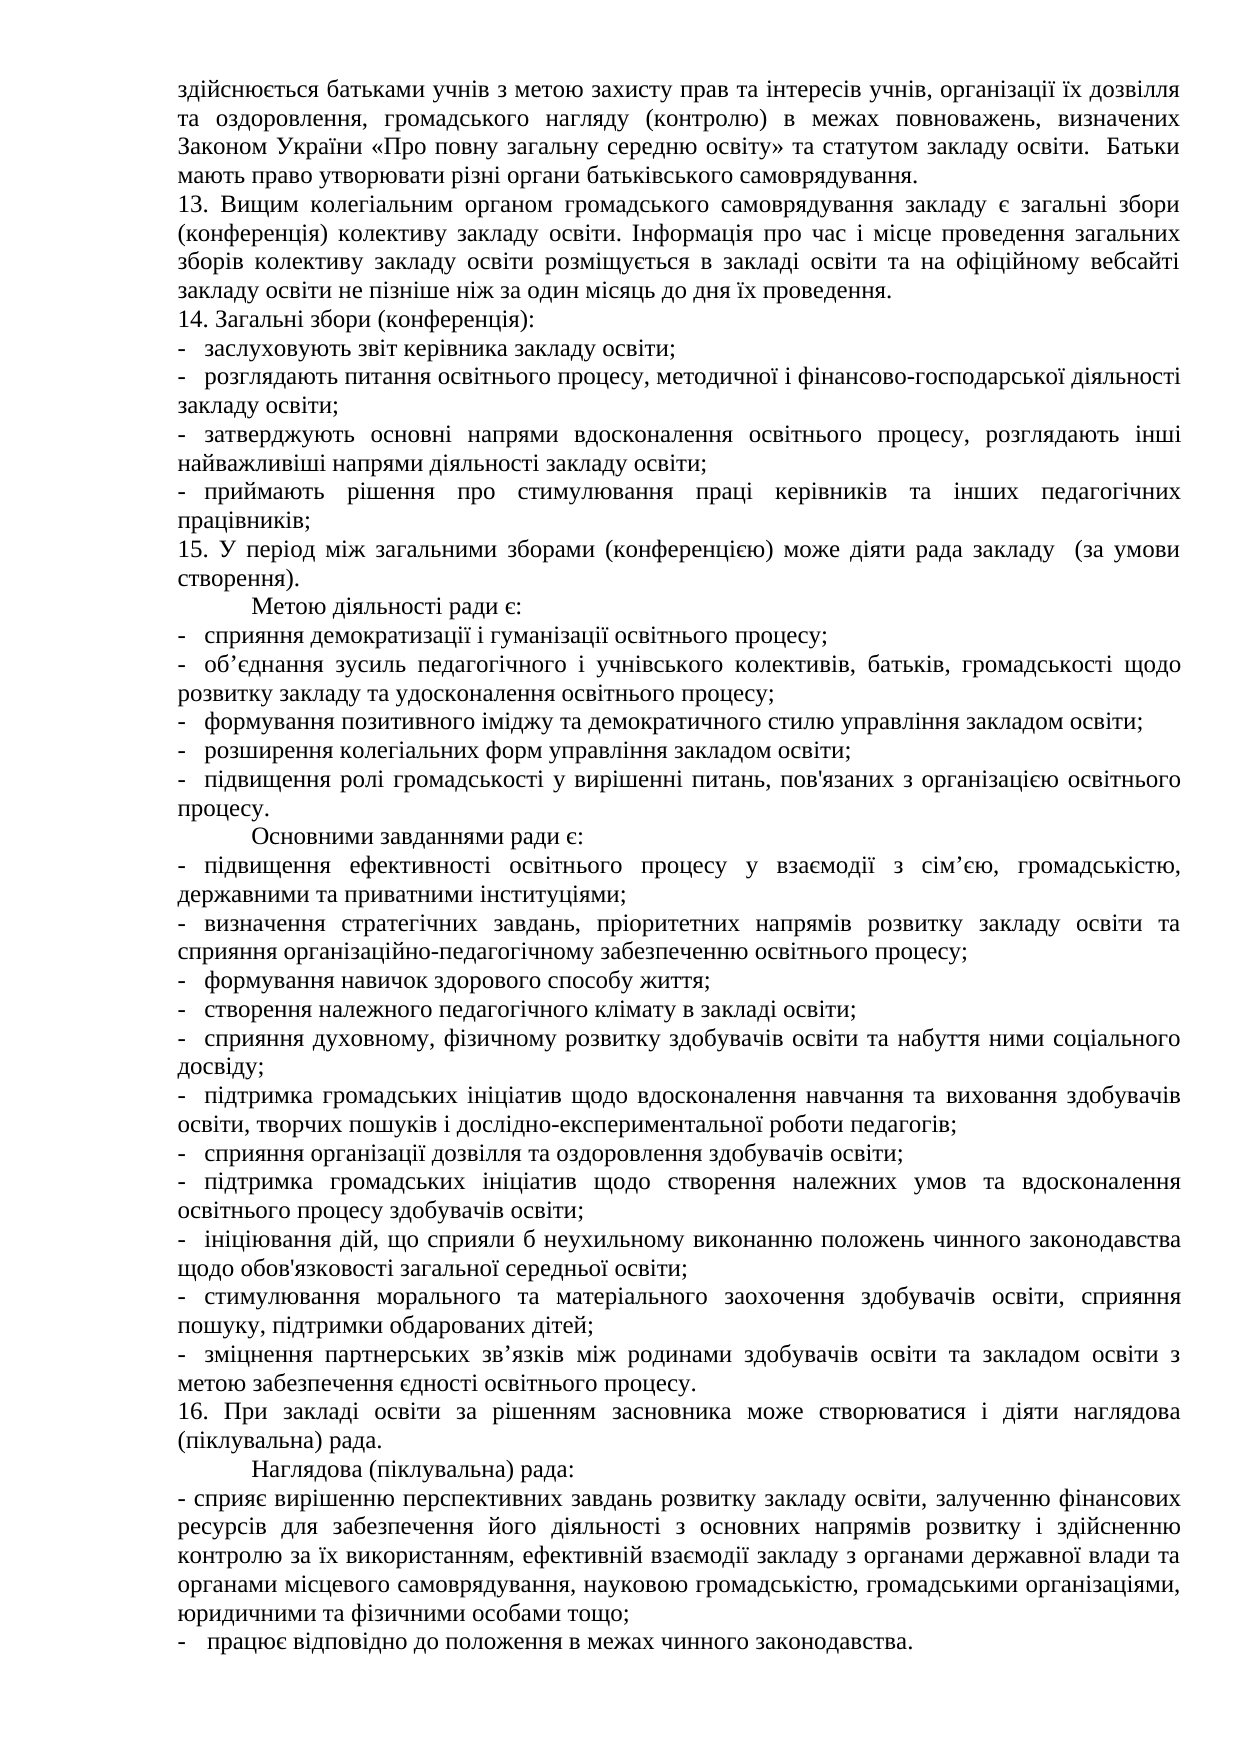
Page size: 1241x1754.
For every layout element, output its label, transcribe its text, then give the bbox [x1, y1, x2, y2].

text Метою діяльності ради є: [177, 591, 1181, 620]
text - сприяє вирішенню перспективних завдань розвитку закладу освіти, залученню фінансових ресурсів для забезпечення його діяльності з основних напрямів розвитку і здійсненню контролю за їх використанням, ефективній взаємодії закладу з органами державної влади та органами місцевого самоврядування, науковою громадськістю, громадськими організаціями, юридичними та фізичними особами тощо; [177, 1483, 1181, 1626]
list об’єднання зусиль педагогічного і учнівського колективів, батьків, громадськості щодо розвитку закладу та удосконалення освітнього процесу; [177, 649, 1181, 706]
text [177, 74, 1181, 189]
list працює відповідно до положення в межах чинного законодавства. [177, 1626, 1181, 1655]
list визначення стратегічних завдань, пріоритетних напрямів розвитку закладу освіти та сприяння організаційно-педагогічному забезпеченню освітнього процесу; [177, 908, 1181, 965]
list сприяння організації дозвілля та оздоровлення здобувачів освіти; [177, 1138, 1181, 1166]
list підвищення ролі громадськості у вирішенні питань, пов'язаних з організацією освітнього процесу. [177, 764, 1181, 821]
list 16. При закладі освіти за рішенням засновника може створюватися і діяти наглядова (піклувальна) рада. [177, 1396, 1181, 1454]
list затверджують основні напрями вдосконалення освітнього процесу, розглядають інші найважливіші напрями діяльності закладу освіти; [177, 419, 1181, 476]
list формування навичок здорового способу життя; [177, 965, 1181, 994]
list створення належного педагогічного клімату в закладі освіти; [177, 994, 1181, 1023]
list 13. Вищим колегіальним органом громадського самоврядування закладу є загальні збори (конференція) колективу закладу освіти. Інформація про час і місце проведення загальних зборів колективу закладу освіти розміщується в закладі освіти та на офіційному вебсайті закладу освіти не пізніше ніж за один місяць до дня їх проведення. [177, 189, 1181, 304]
list підтримка громадських ініціатив щодо вдосконалення навчання та виховання здобувачів освіти, творчих пошуків і дослідно-експериментальної роботи педагогів; [177, 1080, 1181, 1138]
list розглядають питання освітнього процесу, методичної і фінансово-господарської діяльності закладу освіти; [177, 361, 1181, 419]
list підвищення ефективності освітнього процесу у взаємодії з сім’єю, громадськістю, державними та приватними інституціями; [177, 850, 1181, 908]
list розширення колегіальних форм управління закладом освіти; [177, 735, 1181, 764]
list стимулювання морального та матеріального заохочення здобувачів освіти, сприяння пошуку, підтримки обдарованих дітей; [177, 1281, 1181, 1339]
list приймають рішення про стимулювання праці керівників та інших педагогічних працівників; [177, 476, 1181, 534]
list 15. У період між загальними зборами (конференцією) може діяти рада закладу (за умови створення). [177, 534, 1181, 591]
text Основними завданнями ради є: [177, 821, 1181, 850]
list сприяння демократизації і гуманізації освітнього процесу; [177, 620, 1181, 649]
list сприяння духовному, фізичному розвитку здобувачів освіти та набуття ними соціального досвіду; [177, 1023, 1181, 1080]
text 14. Загальні збори (конференція): [177, 304, 1181, 333]
list підтримка громадських ініціатив щодо створення належних умов та вдосконалення освітнього процесу здобувачів освіти; [177, 1166, 1181, 1224]
list зміцнення партнерських зв’язків між родинами здобувачів освіти та закладом освіти з метою забезпечення єдності освітнього процесу. [177, 1339, 1181, 1396]
list ініціювання дій, що сприяли б неухильному виконанню положень чинного законодавства щодо обов'язковості загальної середньої освіти; [177, 1224, 1181, 1281]
list формування позитивного іміджу та демократичного стилю управління закладом освіти; [177, 706, 1181, 735]
text Наглядова (піклувальна) рада: [177, 1454, 1181, 1483]
list заслуховують звіт керівника закладу освіти; [177, 333, 1181, 361]
